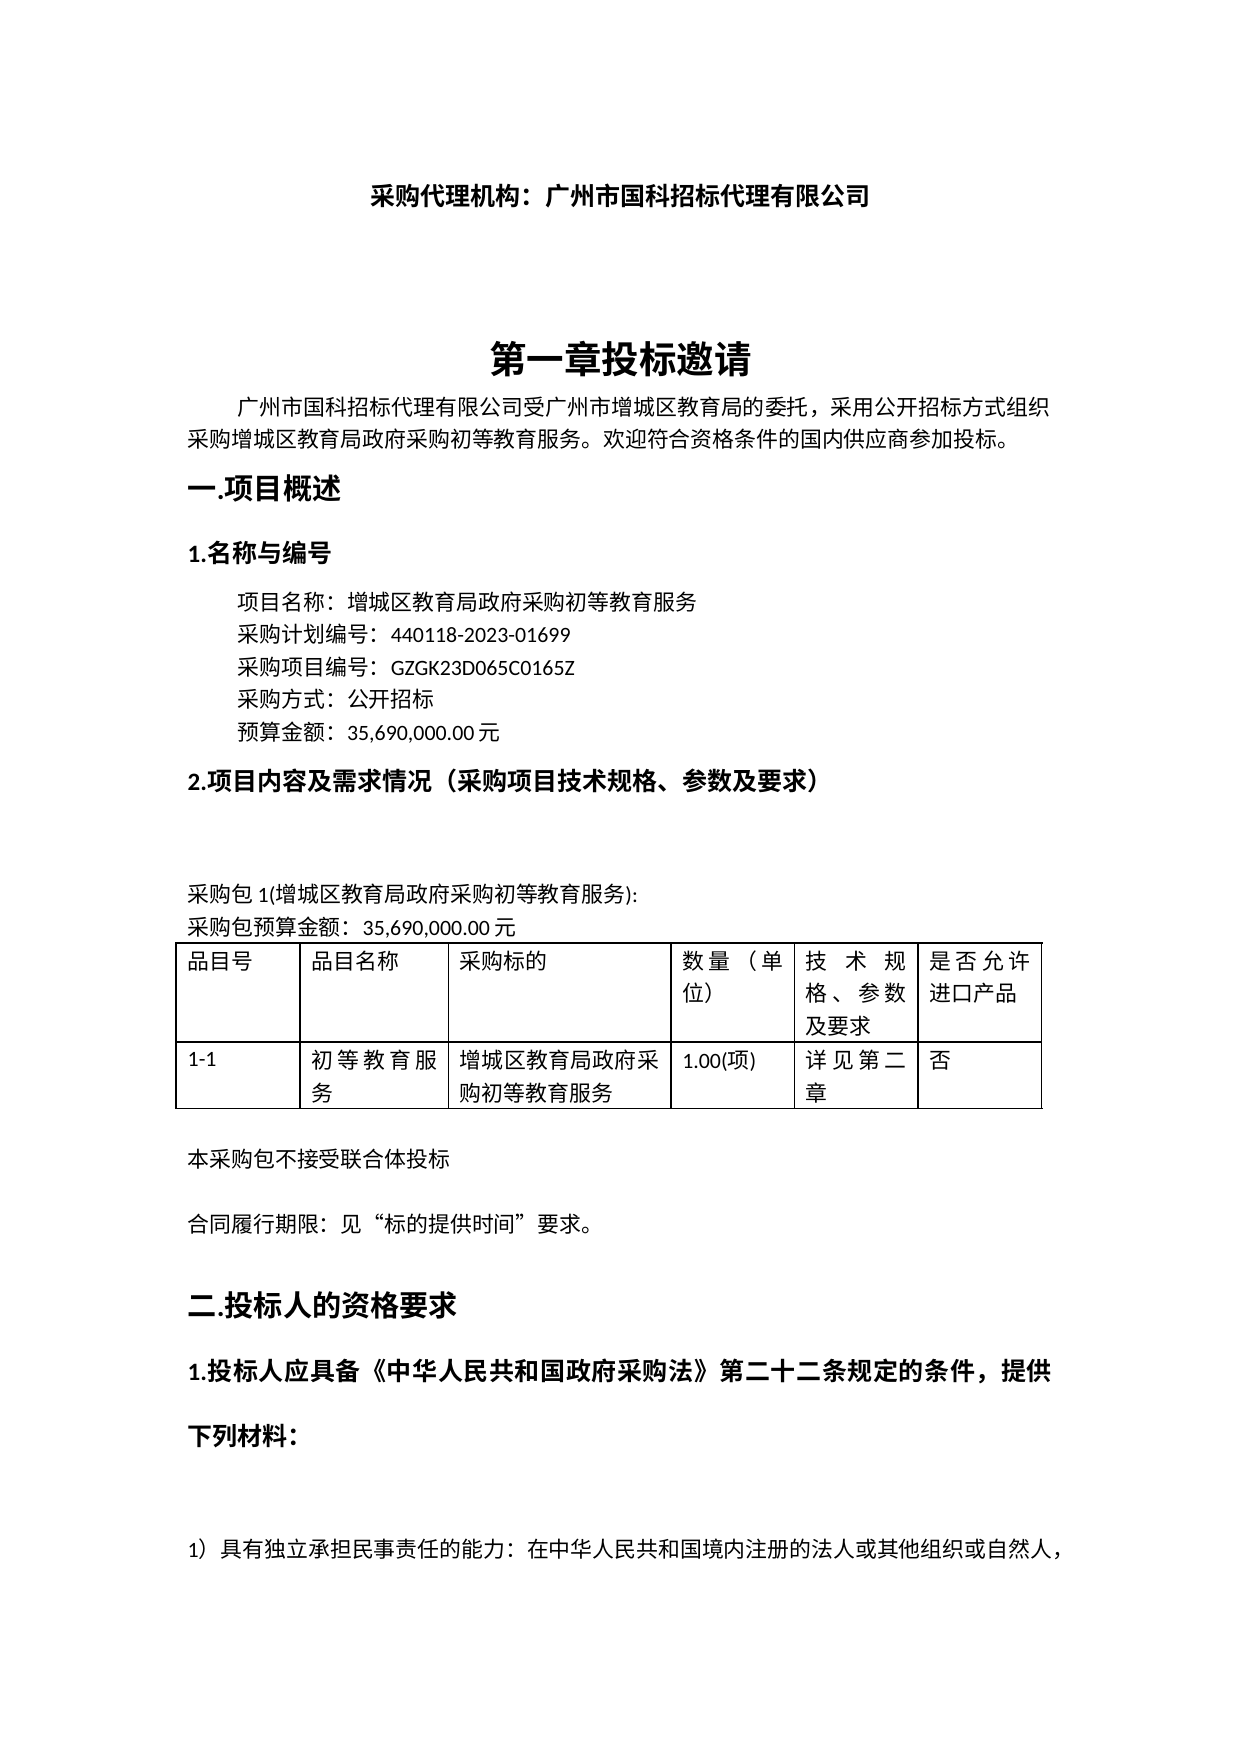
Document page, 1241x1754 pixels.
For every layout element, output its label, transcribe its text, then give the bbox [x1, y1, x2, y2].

text 第一章投标邀请 [187, 324, 1053, 389]
table_cell 增城区教育局政府采购初等教育服务 [449, 1043, 670, 1108]
text 预算金额：35,690,000.00元 [187, 714, 1053, 747]
table_header 技术规格、参数及要求 [795, 944, 917, 1041]
text 采购项目编号：GZGK23D065C0165Z [187, 649, 1053, 682]
text 项目名称：增城区教育局政府采购初等教育服务 [187, 584, 1053, 617]
table_cell 详见第二章 [795, 1043, 917, 1108]
text 采购计划编号：440118-2023-01699 [187, 617, 1053, 649]
table_cell 1-1 [177, 1043, 299, 1108]
text 采购包预算金额：35,690,000.00元 [187, 909, 1053, 942]
text 采购代理机构：广州市国科招标代理有限公司 [187, 162, 1053, 227]
text 广州市国科招标代理有限公司受广州市增城区教育局的委托，采用公开招标方式组织采购增城区教育局政府采购初等教育服务。欢迎符合资格条件的国内供应商参加投标。 [187, 389, 1053, 454]
text 2.项目内容及需求情况（采购项目技术规格、参数及要求） [187, 747, 1053, 812]
table_header 采购标的 [449, 944, 670, 1041]
text 一.项目概述 [187, 454, 1053, 519]
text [187, 1532, 1053, 1564]
text 1.投标人应具备《中华人民共和国政府采购法》第二十二条规定的条件，提供下列材料： [187, 1337, 1053, 1467]
table_cell 1.00(项) [672, 1043, 794, 1108]
text 1.名称与编号 [187, 519, 1053, 584]
table_header 品目名称 [301, 944, 448, 1041]
text 采购方式：公开招标 [187, 682, 1053, 714]
table_header 品目号 [177, 944, 299, 1041]
table_header 是否允许进口产品 [919, 944, 1041, 1041]
text 二.投标人的资格要求 [187, 1272, 1053, 1337]
table_header 数量（单位） [672, 944, 794, 1041]
text 采购包1(增城区教育局政府采购初等教育服务): [187, 877, 1053, 909]
text 合同履行期限：见“标的提供时间”要求。 [187, 1207, 1053, 1239]
table_cell 初等教育服务 [301, 1043, 448, 1108]
text 本采购包不接受联合体投标 [187, 1142, 1053, 1174]
table_cell 否 [919, 1043, 1041, 1108]
